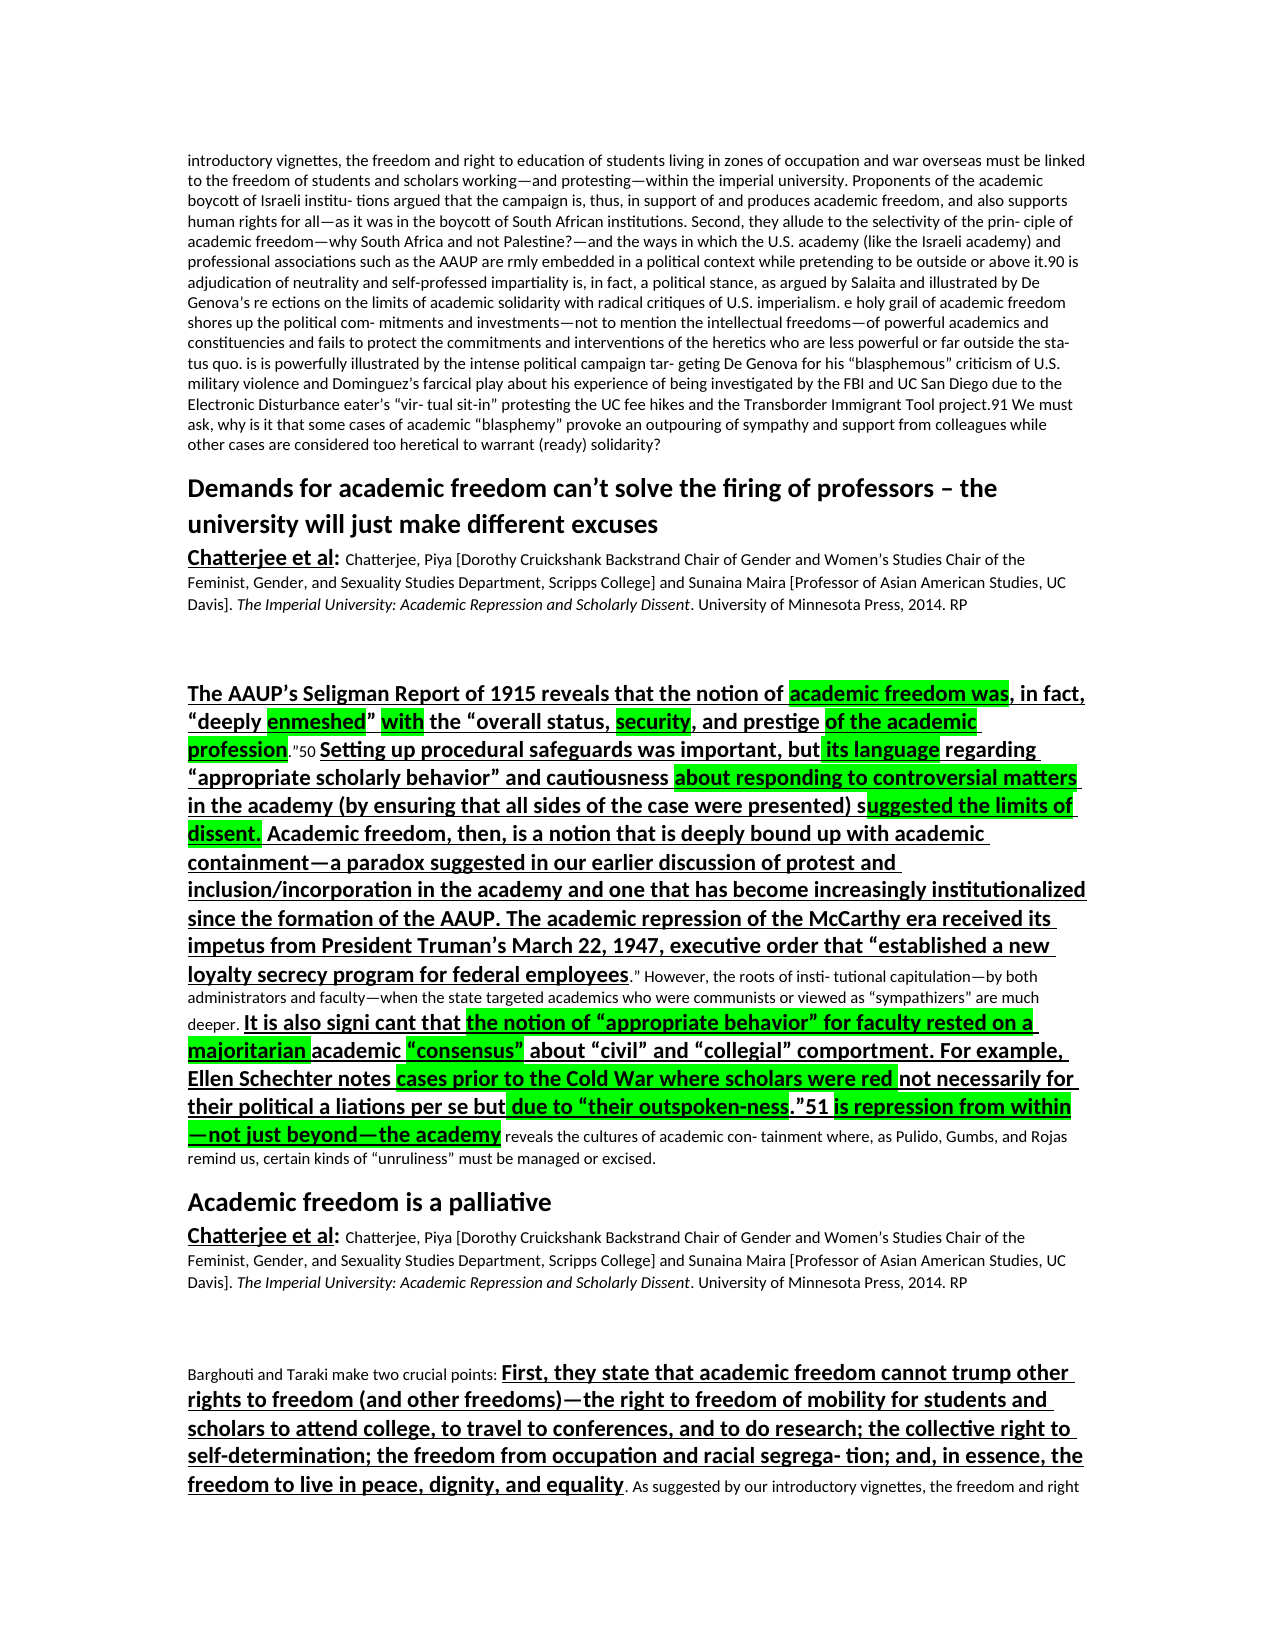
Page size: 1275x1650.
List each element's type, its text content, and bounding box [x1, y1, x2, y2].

text The AAUP’s Seligman Report of 1915 reveals that the notion of academic freedom was, in fact, “deeply enmeshed” with the “overall status, security, and prestige of the academic profession.”50 Setting up procedural safeguards was important, but its language regarding “appropriate scholarly behavior” and cautiousness about responding to controversial matters in the academy (by ensuring that all sides of the case were presented) suggested the limits of dissent. Academic freedom, then, is a notion that is deeply bound up with academic containment—a paradox suggested in our earlier discussion of protest and inclusion/incorporation in the academy and one that has become increasingly institutionalized since the formation of the AAUP. The academic repression of the McCarthy era received its impetus from President Truman’s March 22, 1947, executive order that “established a new loyalty secrecy program for federal employees.” However, the roots of insti- tutional capitulation—by both administrators and faculty—when the state targeted academics who were communists or viewed as “sympathizers” are much deeper. It is also signi cant that the notion of “appropriate behavior” for faculty rested on a majoritarian academic “consensus” about “civil” and “collegial” comportment. For example, Ellen Schechter notes cases prior to the Cold War where scholars were red not necessarily for their political a liations per se but due to “their outspoken-ness.”51 is repression from within—not just beyond—the academy reveals the cultures of academic con- tainment where, as Pulido, Gumbs, and Rojas remind us, certain kinds of “unruliness” must be managed or excised. [187, 679, 1087, 900]
text The AAUP’s Seligman Report of 1915 reveals that the notion of academic freedom was, in fact, “deeply enmeshed” with the “overall status, security, and prestige of the academic profession.”50 Setting up procedural safeguards was important, but its language regarding “appropriate scholarly behavior” and cautiousness about responding to controversial matters in the academy (by ensuring that all sides of the case were presented) suggested the limits of dissent. Academic freedom, then, is a notion that is deeply bound up with academic containment—a paradox suggested in our earlier discussion of protest and inclusion/incorporation in the academy and one that has become increasingly institutionalized since the formation of the AAUP. The academic repression of the McCarthy era received its impetus from President Truman’s March 22, 1947, executive order that “established a new loyalty secrecy program for federal employees.” However, the roots of insti- tutional capitulation—by both administrators and faculty—when the state targeted academics who were communists or viewed as “sympathizers” are much deeper. It is also signi cant that the notion of “appropriate behavior” for faculty rested on a majoritarian academic “consensus” about “civil” and “collegial” comportment. For example, Ellen Schechter notes cases prior to the Cold War where scholars were red not necessarily for their political a liations per se but due to “their outspoken-ness.”51 is repression from within—not just beyond—the academy reveals the cultures of academic con- tainment where, as Pulido, Gumbs, and Rojas remind us, certain kinds of “unruliness” must be managed or excised. [187, 901, 1087, 1168]
subtitle Academic freedom is a palliative [187, 1185, 1087, 1218]
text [187, 150, 1087, 455]
text Chatterjee et al: Chatterjee, Piya [Dorothy Cruickshank Backstrand Chair of Gender and Women’s Studies Chair of the Feminist, Gender, and Sexuality Studies Department, Scripps College] and Sunaina Maira [Professor of Asian American Studies, UC Davis]. The Imperial University: Academic Repression and Scholarly Dissent. University of Minnesota Press, 2014. RP [187, 1221, 1087, 1292]
subtitle Demands for academic freedom can’t solve the firing of professors – the university will just make different excuses [187, 471, 1087, 540]
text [187, 1358, 1087, 1498]
text Chatterjee et al: Chatterjee, Piya [Dorothy Cruickshank Backstrand Chair of Gender and Women’s Studies Chair of the Feminist, Gender, and Sexuality Studies Department, Scripps College] and Sunaina Maira [Professor of Asian American Studies, UC Davis]. The Imperial University: Academic Repression and Scholarly Dissent. University of Minnesota Press, 2014. RP [187, 543, 1087, 614]
